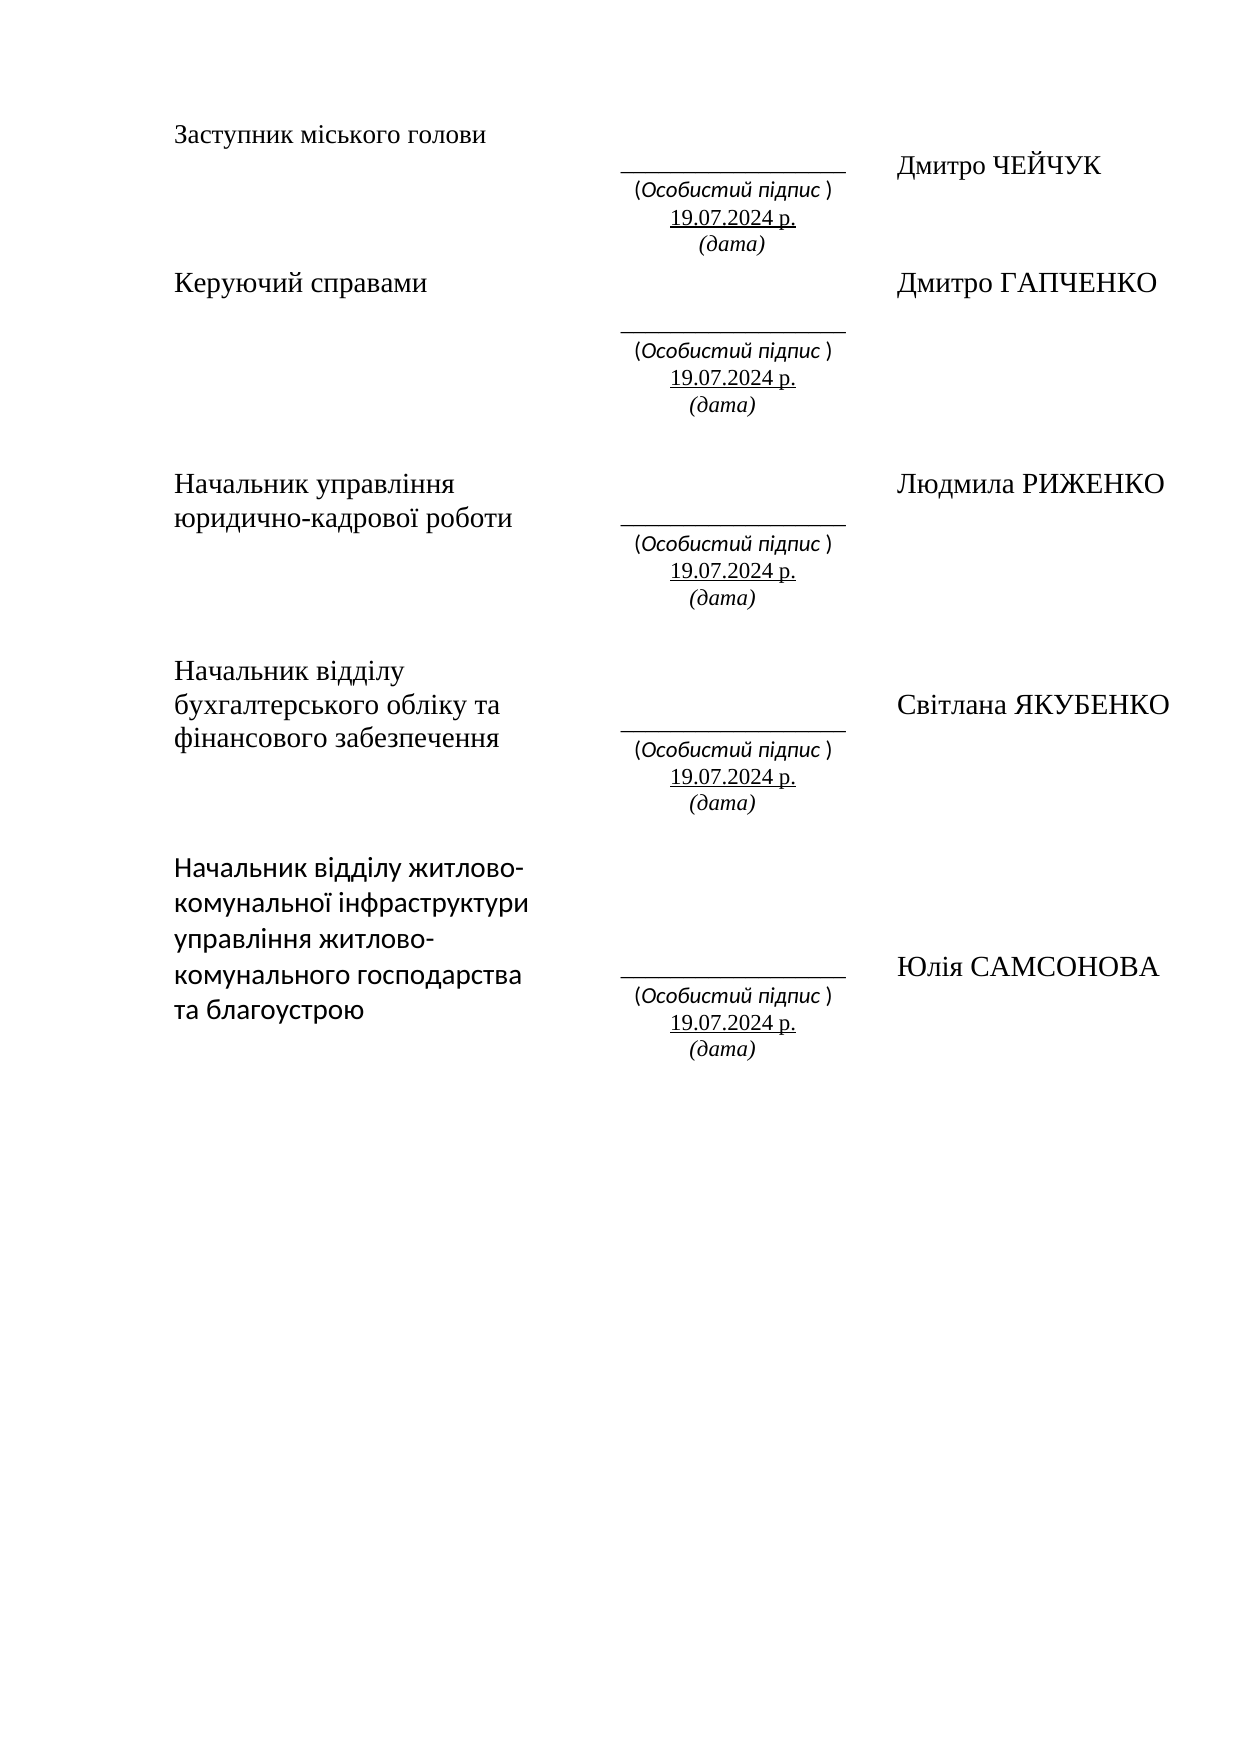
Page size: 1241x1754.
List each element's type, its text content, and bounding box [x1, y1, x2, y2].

table_header Заступник міського голови [163, 118, 561, 265]
table_header Дмитро ЧЕЙЧУК [886, 118, 1196, 265]
table_cell __________________ (Особистий підпис ) 19.07.2024 р. (дата) [561, 653, 886, 815]
table_cell Дмитро ГАПЧЕНКО [886, 265, 1196, 433]
table_cell Людмила РИЖЕНКО [886, 433, 1196, 653]
table_cell __________________ (Особистий підпис ) 19.07.2024 р. (дата) [561, 815, 886, 1061]
table_cell Начальник відділу бухгалтерського обліку та фінансового забезпечення [163, 653, 561, 815]
table_cell Керуючий справами [163, 265, 561, 433]
table_cell Світлана ЯКУБЕНКО [886, 653, 1196, 815]
table_cell __________________ (Особистий підпис ) 19.07.2024 р. (дата) [561, 265, 886, 433]
table_cell __________________ (Особистий підпис ) 19.07.2024 р. (дата) [561, 433, 886, 653]
table_header __________________ (Особистий підпис ) 19.07.2024 р. (дата) [561, 118, 886, 265]
table_cell Юлія САМСОНОВА [886, 815, 1196, 1061]
table_cell Начальник відділу житлово-комунальної інфраструктури управління житлово-комунального господарства та благоустрою [163, 815, 561, 1061]
table_cell Начальник управління юридично-кадрової роботи [163, 433, 561, 653]
